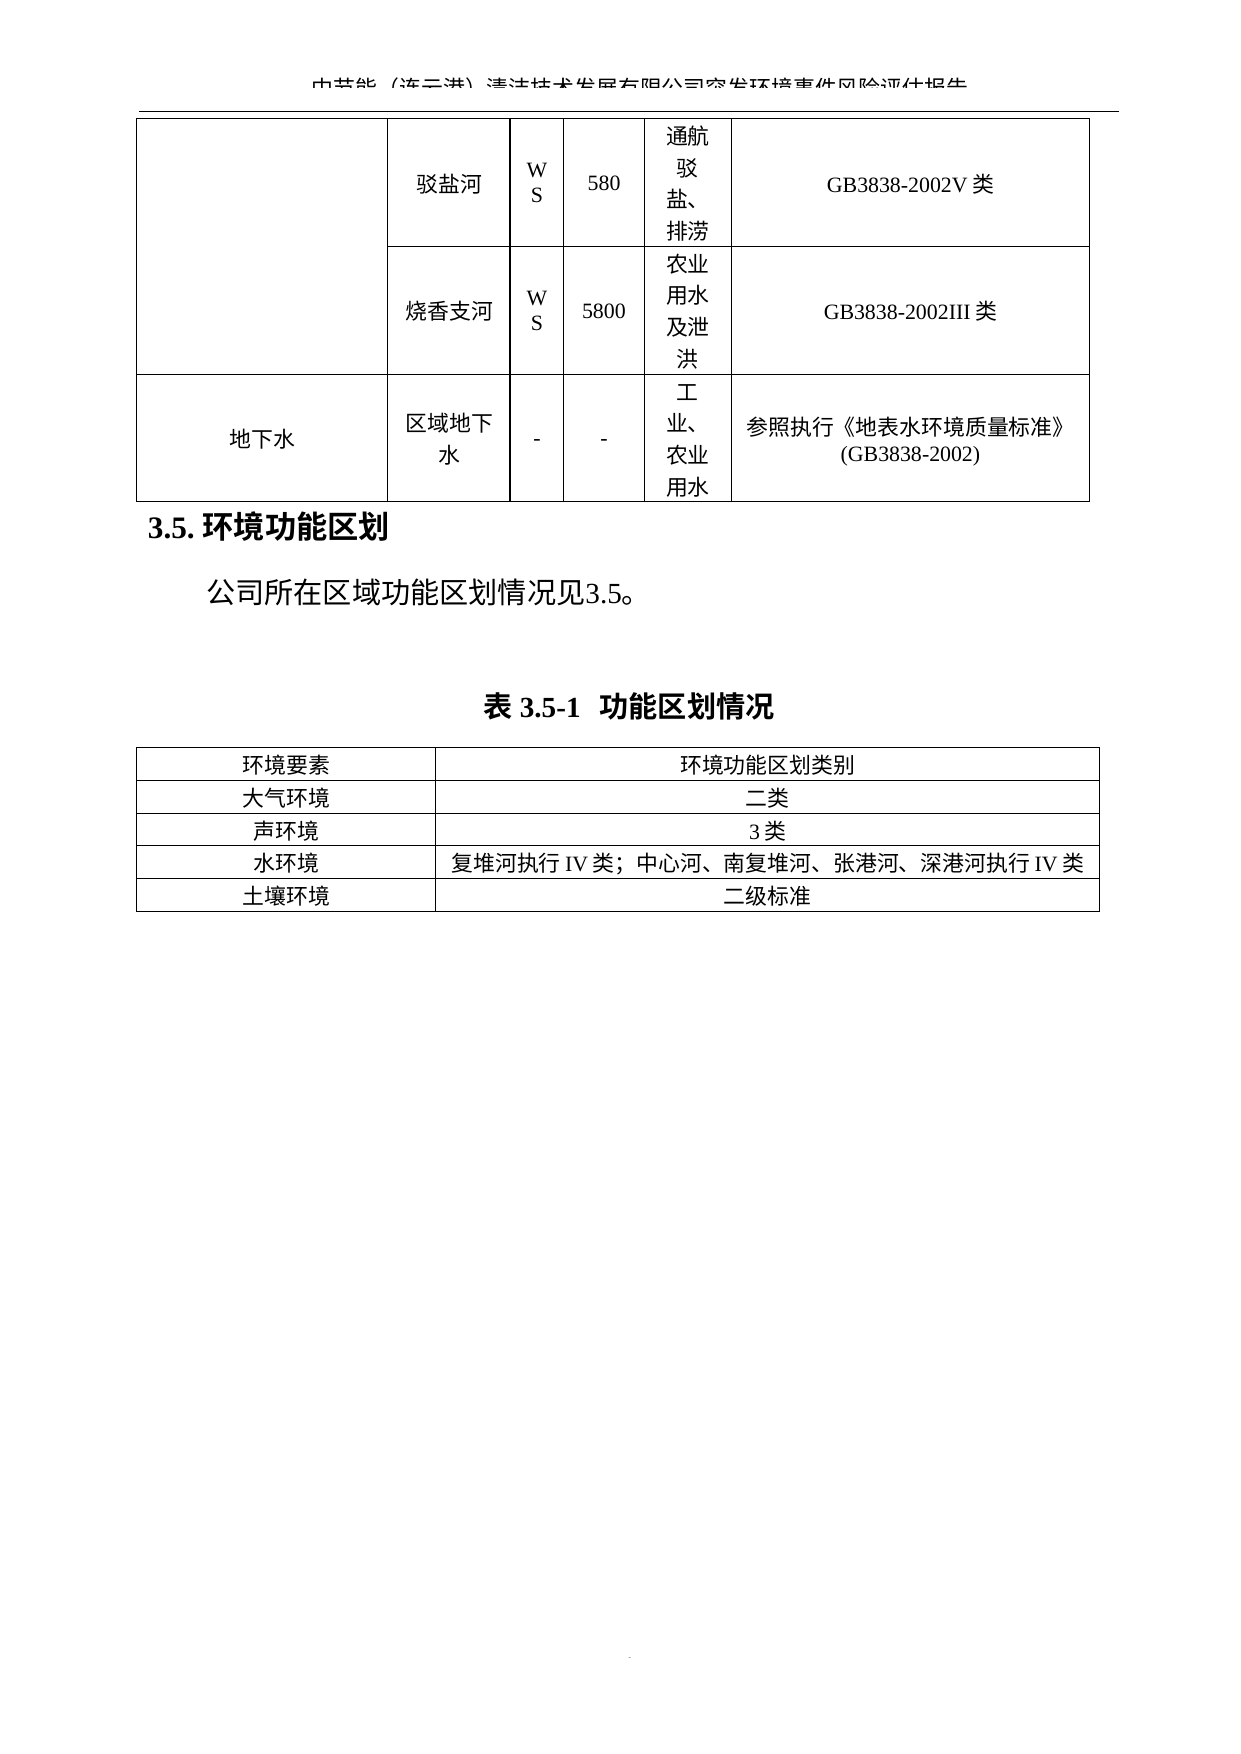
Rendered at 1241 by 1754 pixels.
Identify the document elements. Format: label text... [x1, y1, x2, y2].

table_cell 大气环境 [137, 781, 435, 813]
table_cell GB3838-2002V类 [732, 119, 1089, 246]
table_cell 580 [564, 119, 644, 246]
table_cell GB3838-2002III类 [732, 247, 1089, 373]
table_cell 驳盐河 [388, 119, 509, 246]
text 公司所在区域功能区划情况见表 3.5-1。 [148, 570, 1110, 612]
text 表 3.5-1 功能区划情况 [148, 684, 1110, 726]
table_cell 工业、农业用水 [645, 375, 731, 501]
table_cell 5800 [564, 247, 644, 373]
table_cell WS [511, 119, 563, 246]
table_cell WS [511, 247, 563, 373]
table_cell 区域地下水 [388, 375, 509, 501]
table_header 环境要素 [137, 748, 435, 780]
table_cell 水环境 [137, 846, 435, 878]
table_cell - [564, 375, 644, 501]
subtitle 环境功能区划 [148, 502, 1110, 547]
table_cell 3类 [436, 814, 1099, 845]
table_header 环境功能区划类别 [436, 748, 1099, 780]
table_cell 声环境 [137, 814, 435, 845]
table_cell 参照执行《地表水环境质量标准》(GB3838-2002) [732, 375, 1089, 501]
table_cell 地下水 [137, 375, 387, 501]
table_cell 农业用水及泄洪 [645, 247, 731, 373]
table_cell - [511, 375, 563, 501]
table_cell 烧香支河 [388, 247, 509, 373]
table_cell 通航驳盐、排涝 [645, 119, 731, 246]
table_cell 二级标准 [436, 879, 1099, 911]
table_cell 复堆河执行IV类；中心河、南复堆河、张港河、深港河执行IV类 [436, 846, 1099, 878]
table_cell 二类 [436, 781, 1099, 813]
table_cell 土壤环境 [137, 879, 435, 911]
